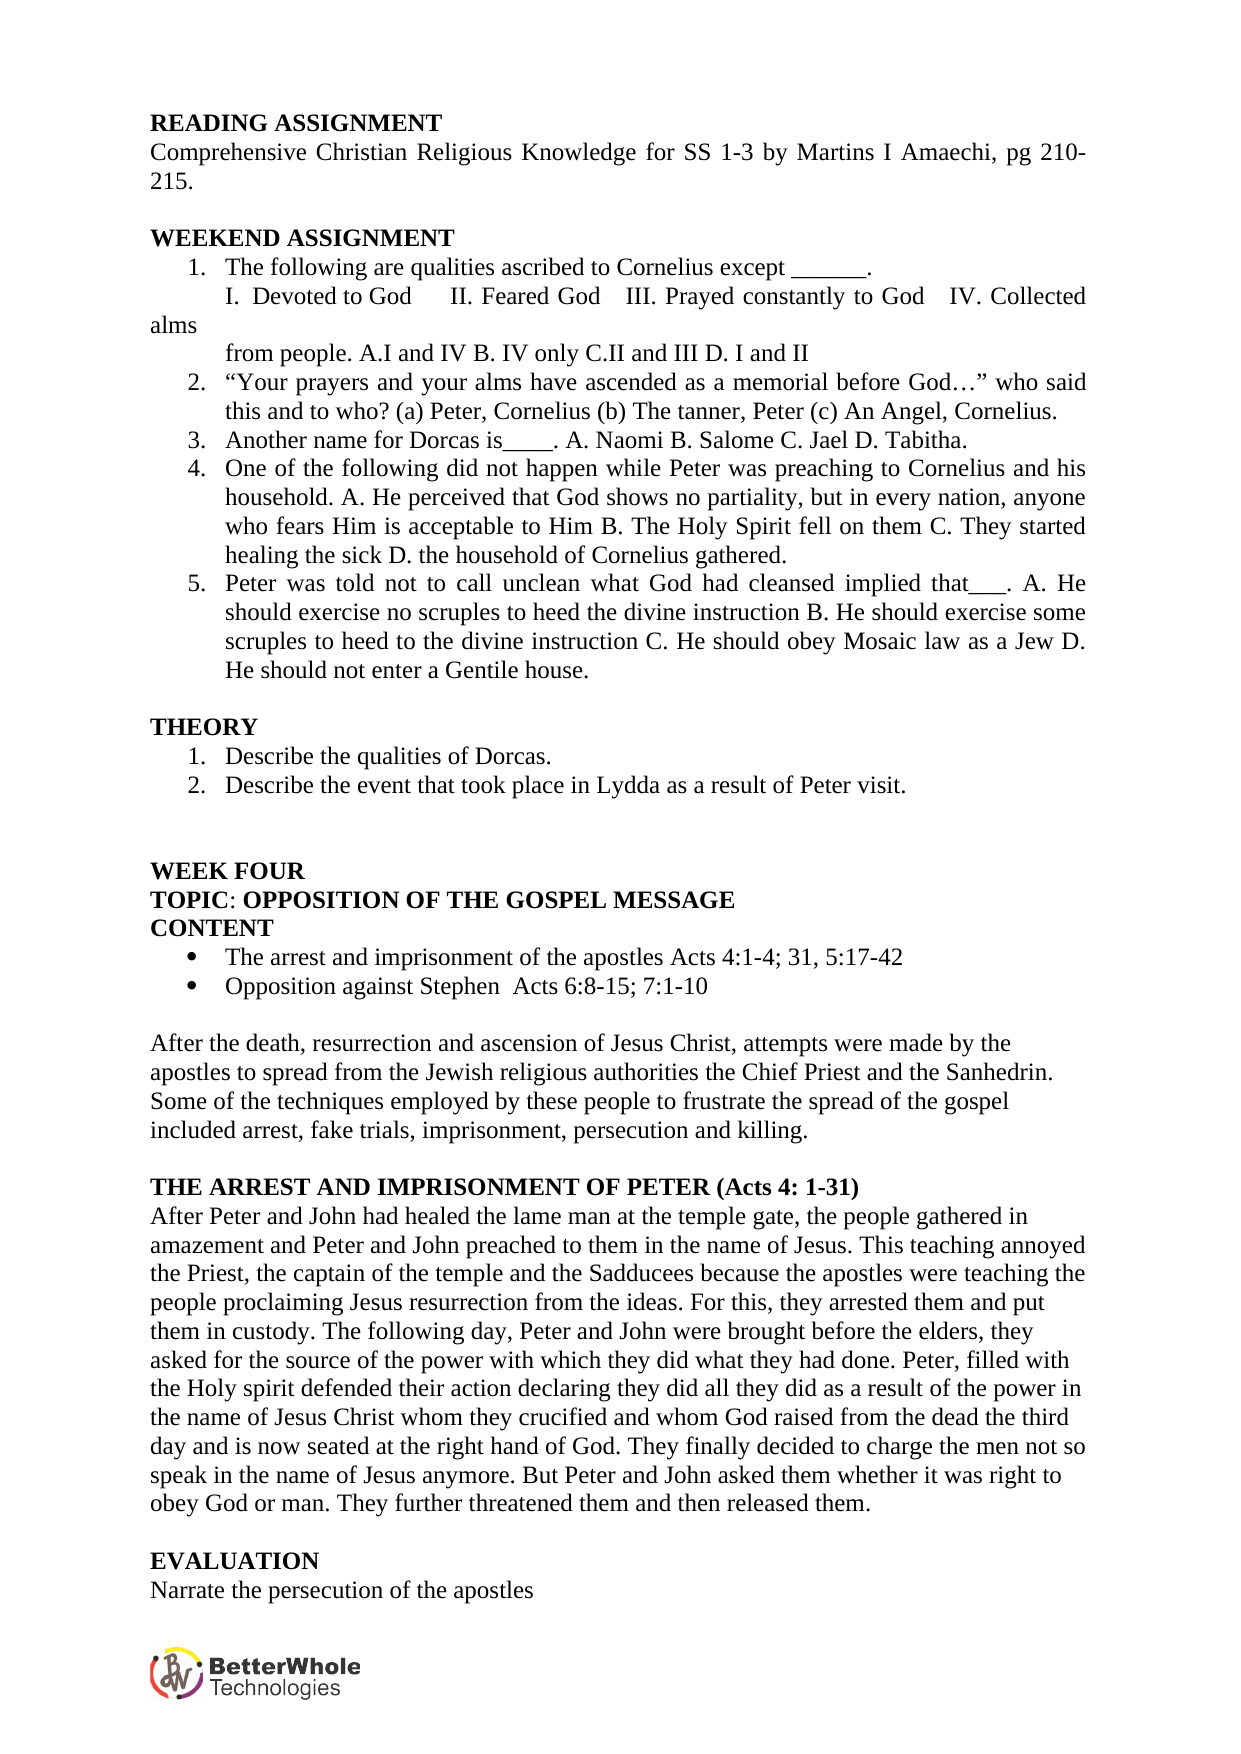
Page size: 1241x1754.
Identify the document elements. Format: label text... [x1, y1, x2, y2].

text WEEK FOUR [150, 856, 1087, 885]
text Narrate the persecution of the apostles [150, 1575, 1087, 1603]
list The arrest and imprisonment of the apostles Acts 4:1-4; 31, 5:17-42 [187, 942, 1087, 971]
list Opposition against Stephen Acts 6:8-15; 7:1-10 [187, 971, 1087, 1000]
text After the death, resurrection and ascension of Jesus Christ, attempts were made by the apostles to spread from the Jewish religious authorities the Chief Priest and the Sanhedrin. Some of the techniques employed by these people to frustrate the spread of the gospel included arrest, fake trials, imprisonment, persecution and killing. [150, 1028, 1087, 1143]
picture [150, 1647, 360, 1700]
text from people. A.I and IV B. IV only C.II and III D. I and II [150, 338, 1087, 367]
list Peter was told not to call unclean what God had cleansed implied that___. A. He should exercise no scruples to heed the divine instruction B. He should exercise some scruples to heed to the divine instruction C. He should obey Mosaic law as a Jew D. He should not enter a Gentile house. [187, 568, 1087, 683]
list Describe the qualities of Dorcas. [187, 741, 1087, 770]
list “Your prayers and your alms have ascended as a memorial before God…” who said this and to who? (a) Peter, Cornelius (b) The tanner, Peter (c) An Angel, Cornelius. [187, 367, 1087, 425]
text Comprehensive Christian Religious Knowledge for SS 1-3 by Martins I Amaechi, pg 210-215. [150, 137, 1087, 195]
text EVALUATION [150, 1546, 1087, 1575]
list The following are qualities ascribed to Cornelius except ______. [187, 252, 1087, 281]
text READING ASSIGNMENT [150, 108, 1087, 137]
text TOPIC: OPPOSITION OF THE GOSPEL MESSAGE [150, 885, 1087, 913]
list One of the following did not happen while Peter was preaching to Cornelius and his household. A. He perceived that God shows no partiality, but in every nation, anyone who fears Him is acceptable to Him B. The Holy Spirit fell on them C. They started healing the sick D. the household of Cornelius gathered. [187, 453, 1087, 568]
text THE ARREST AND IMPRISONMENT OF PETER (Acts 4: 1-31) [150, 1172, 1087, 1201]
list Describe the event that took place in Lydda as a result of Peter visit. [187, 770, 1087, 798]
text After Peter and John had healed the lame man at the temple gate, the people gathered in amazement and Peter and John preached to them in the name of Jesus. This teaching annoyed the Priest, the captain of the temple and the Sadducees because the apostles were teaching the people proclaiming Jesus resurrection from the ideas. For this, they arrested them and put them in custody. The following day, Peter and John were brought before the elders, they asked for the source of the power with which they did what they had done. Peter, filled with the Holy spirit defended their action declaring they did all they did as a result of the power in the name of Jesus Christ whom they crucified and whom God raised from the dead the third day and is now seated at the right hand of God. They finally decided to charge the men not so speak in the name of Jesus anymore. But Peter and John asked them whether it was right to obey God or man. They further threatened them and then released them. [150, 1201, 1087, 1517]
text CONTENT [150, 913, 1087, 942]
list Another name for Dorcas is____. A. Naomi B. Salome C. Jael D. Tabitha. [187, 425, 1087, 453]
text I. Devoted to God II. Feared God III. Prayed constantly to God IV. Collected alms [150, 281, 1087, 338]
text THEORY [150, 712, 1087, 741]
text WEEKEND ASSIGNMENT [150, 223, 1087, 252]
